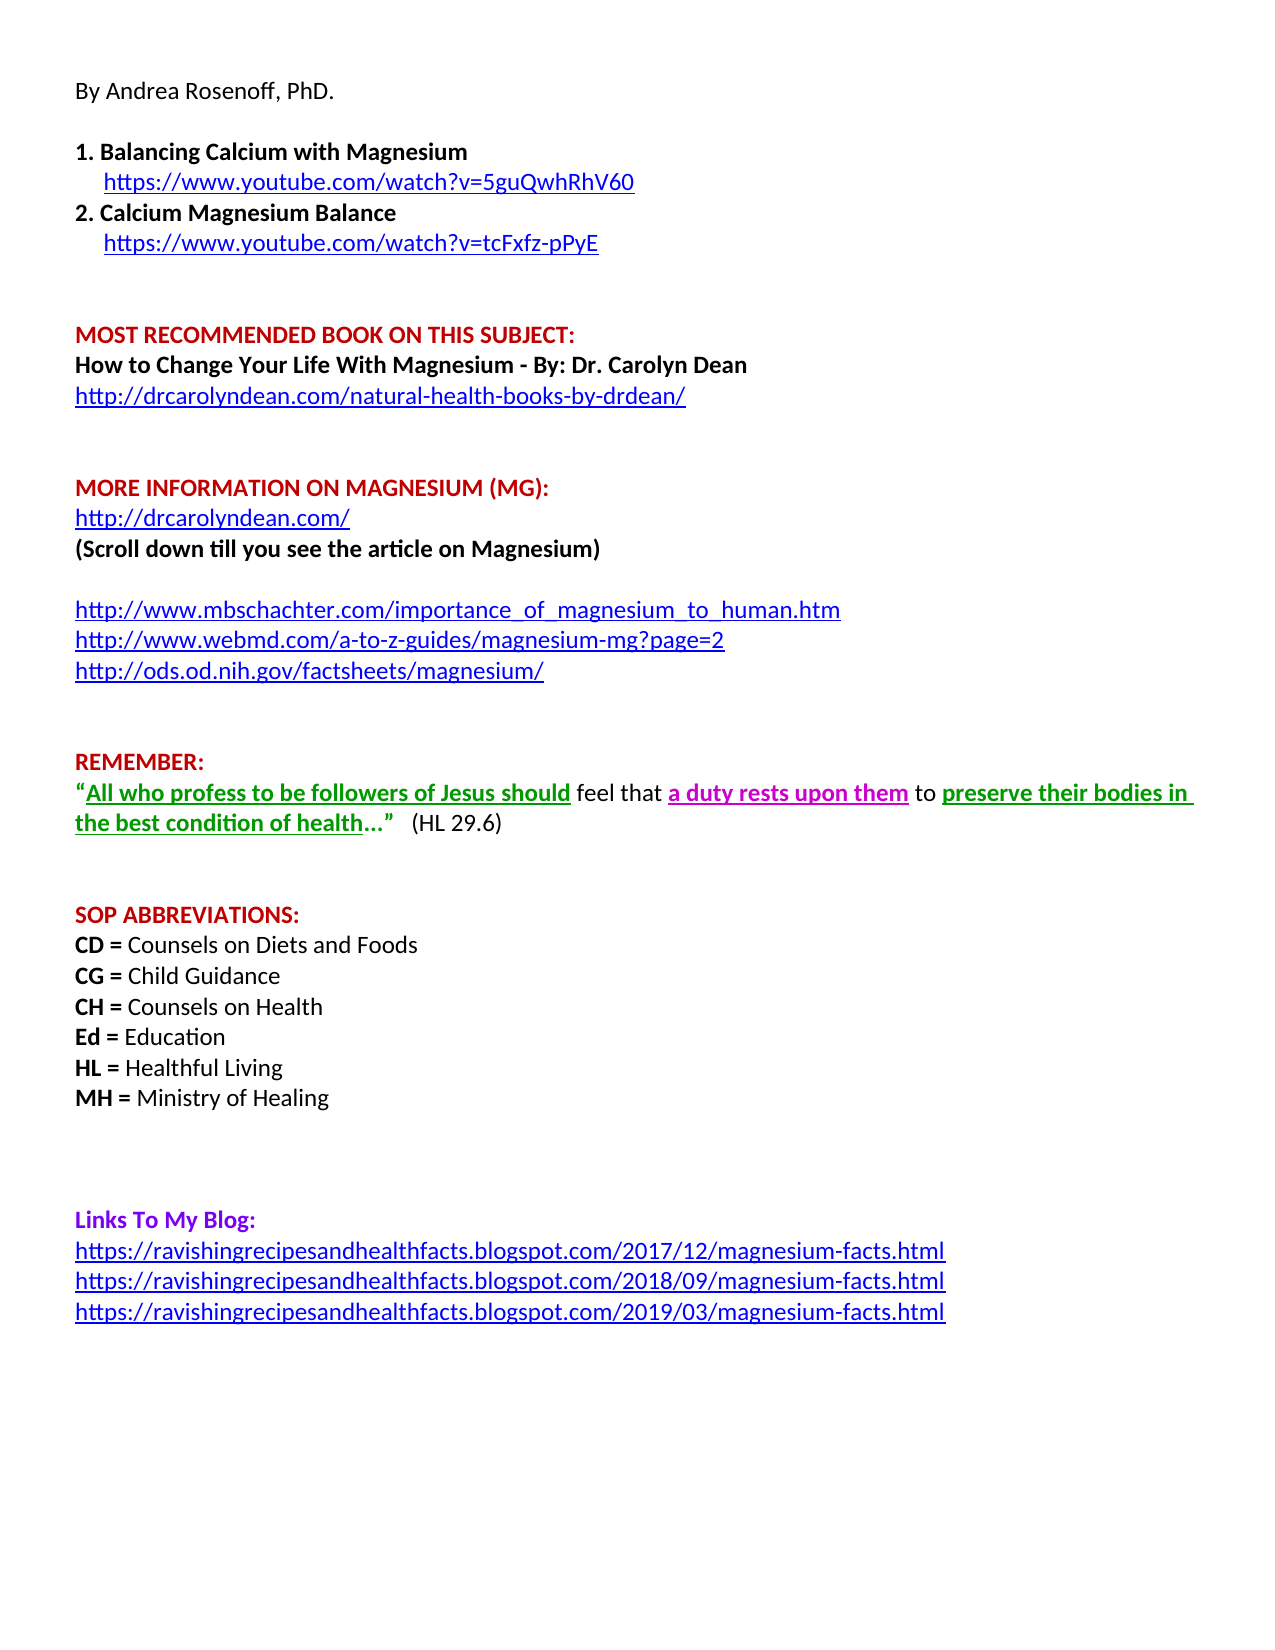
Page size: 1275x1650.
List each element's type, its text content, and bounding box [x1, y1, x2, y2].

text http://drcarolyndean.com/ [75, 502, 1200, 533]
text https://ravishingrecipesandhealthfacts.blogspot.com/2017/12/magnesium-facts.html [75, 1235, 1200, 1265]
text CG = Child Guidance [75, 960, 1200, 991]
text 2. Calcium Magnesium Balance [75, 197, 1200, 228]
text REMEMBER: [75, 746, 1200, 777]
text How to Change Your Life With Magnesium - By: Dr. Carolyn Dean [75, 350, 1200, 380]
text (Scroll down till you see the article on Magnesium) [75, 533, 1200, 563]
text http://www.webmd.com/a-to-z-guides/magnesium-mg?page=2 [75, 624, 1200, 655]
text https://ravishingrecipesandhealthfacts.blogspot.com/2019/03/magnesium-facts.html [75, 1296, 1200, 1326]
text https://ravishingrecipesandhealthfacts.blogspot.com/2018/09/magnesium-facts.html [75, 1265, 1200, 1296]
text SOP ABBREVIATIONS: [75, 899, 1200, 929]
text 1. Balancing Calcium with Magnesium [75, 136, 1200, 167]
text http://drcarolyndean.com/natural-health-books-by-drdean/ [75, 380, 1200, 411]
text Links To My Blog: [75, 1204, 1200, 1235]
text MH = Ministry of Healing [75, 1082, 1200, 1113]
text http://www.mbschachter.com/importance_of_magnesium_to_human.htm [75, 594, 1200, 624]
text “All who profess to be followers of Jesus should feel that a duty rests upon them to preserve their bodies in the best condition of health...” (HL 29.6) [75, 777, 1200, 838]
text MORE INFORMATION ON MAGNESIUM (MG): [75, 472, 1200, 502]
text By Andrea Rosenoff, PhD. [75, 75, 1200, 106]
text http://ods.od.nih.gov/factsheets/magnesium/ [75, 655, 1200, 685]
text HL = Healthful Living [75, 1052, 1200, 1082]
text MOST RECOMMENDED BOOK ON THIS SUBJECT: [75, 319, 1200, 350]
text CD = Counsels on Diets and Foods [75, 929, 1200, 960]
text https://www.youtube.com/watch?v=tcFxfz-pPyE [75, 228, 1200, 258]
text Ed = Education [75, 1021, 1200, 1052]
text CH = Counsels on Health [75, 991, 1200, 1021]
text https://www.youtube.com/watch?v=5guQwhRhV60 [75, 167, 1200, 197]
